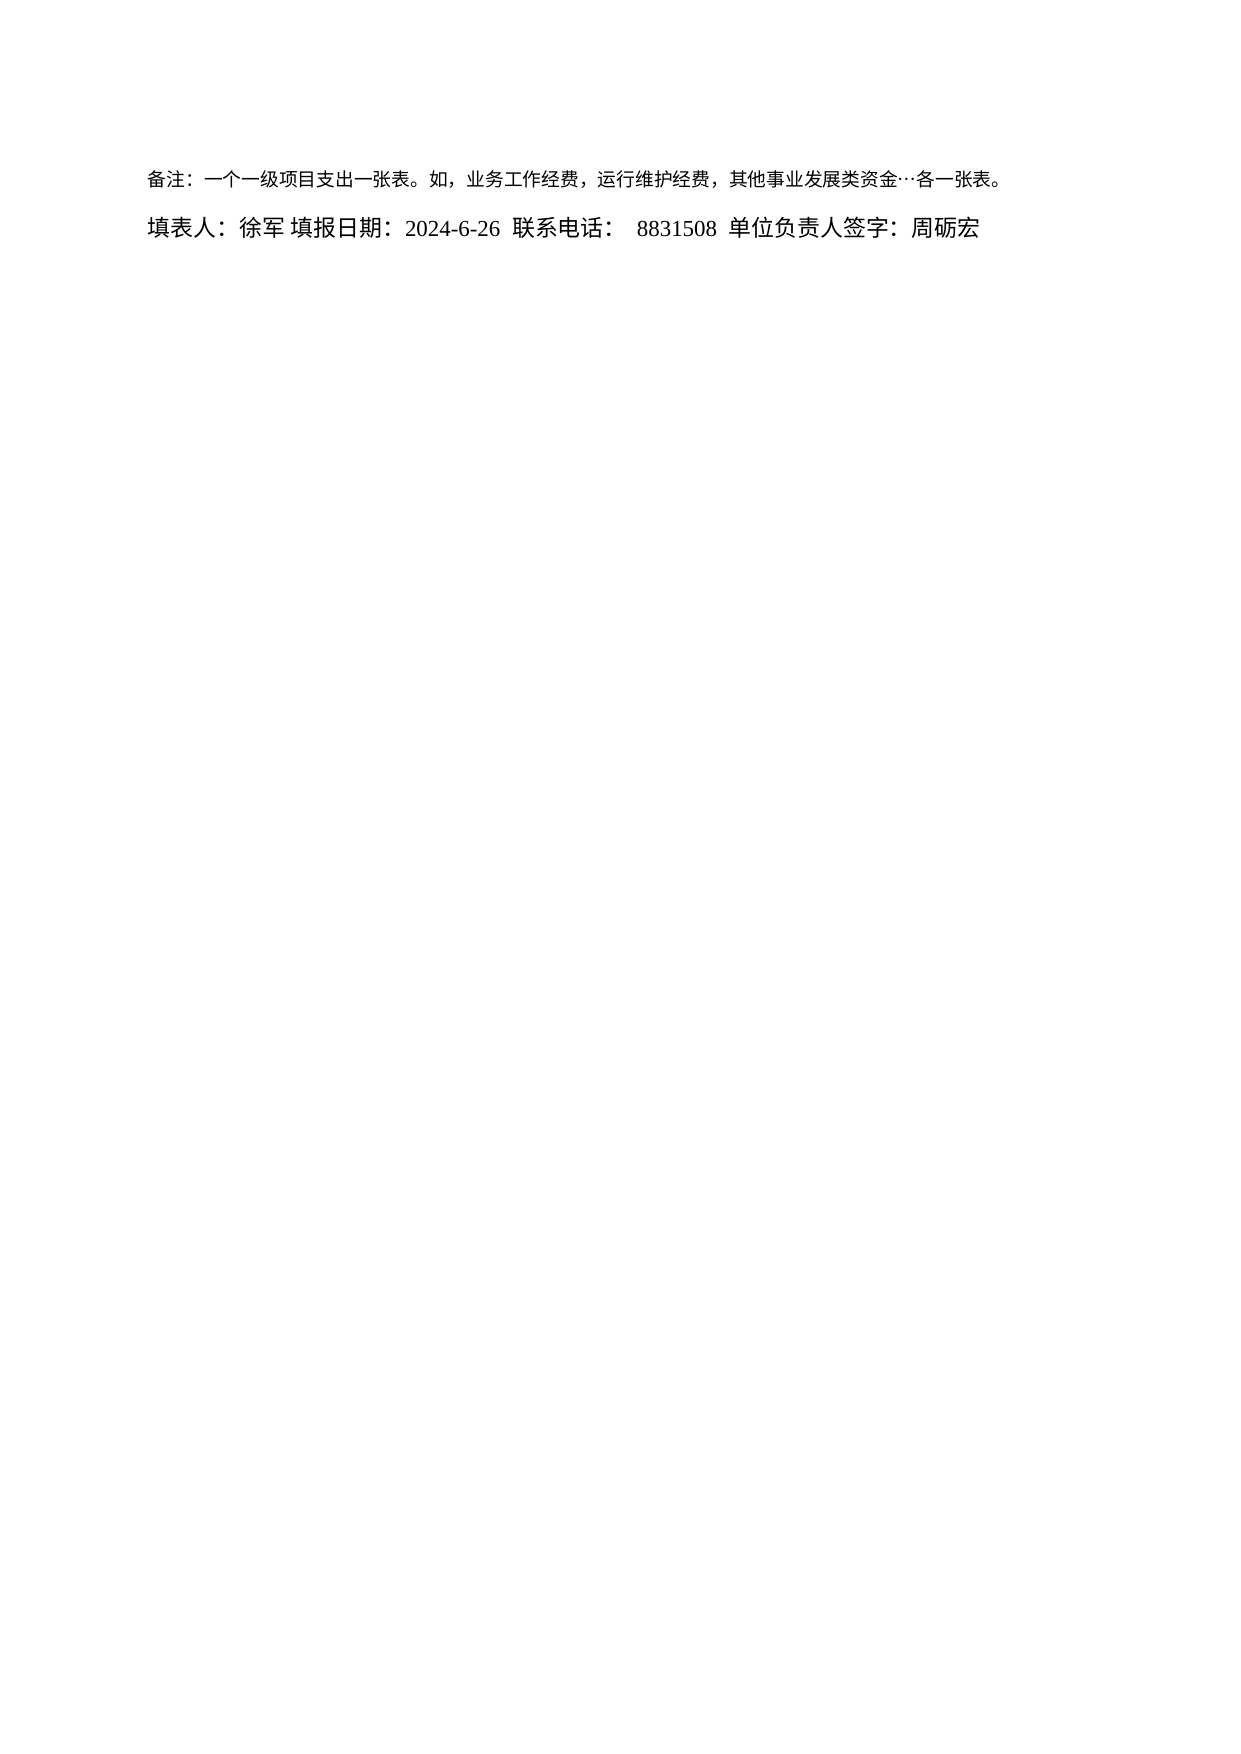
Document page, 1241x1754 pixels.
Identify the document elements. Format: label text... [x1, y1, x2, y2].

text 备注：一个一级项目支出一张表。如，业务工作经费，运行维护经费，其他事业发展类资金…各一张表。 [148, 162, 1093, 194]
text 填表人：徐军 填报日期：2024-6-26 联系电话： 8831508 单位负责人签字：周砺宏附件4： [148, 194, 1093, 259]
